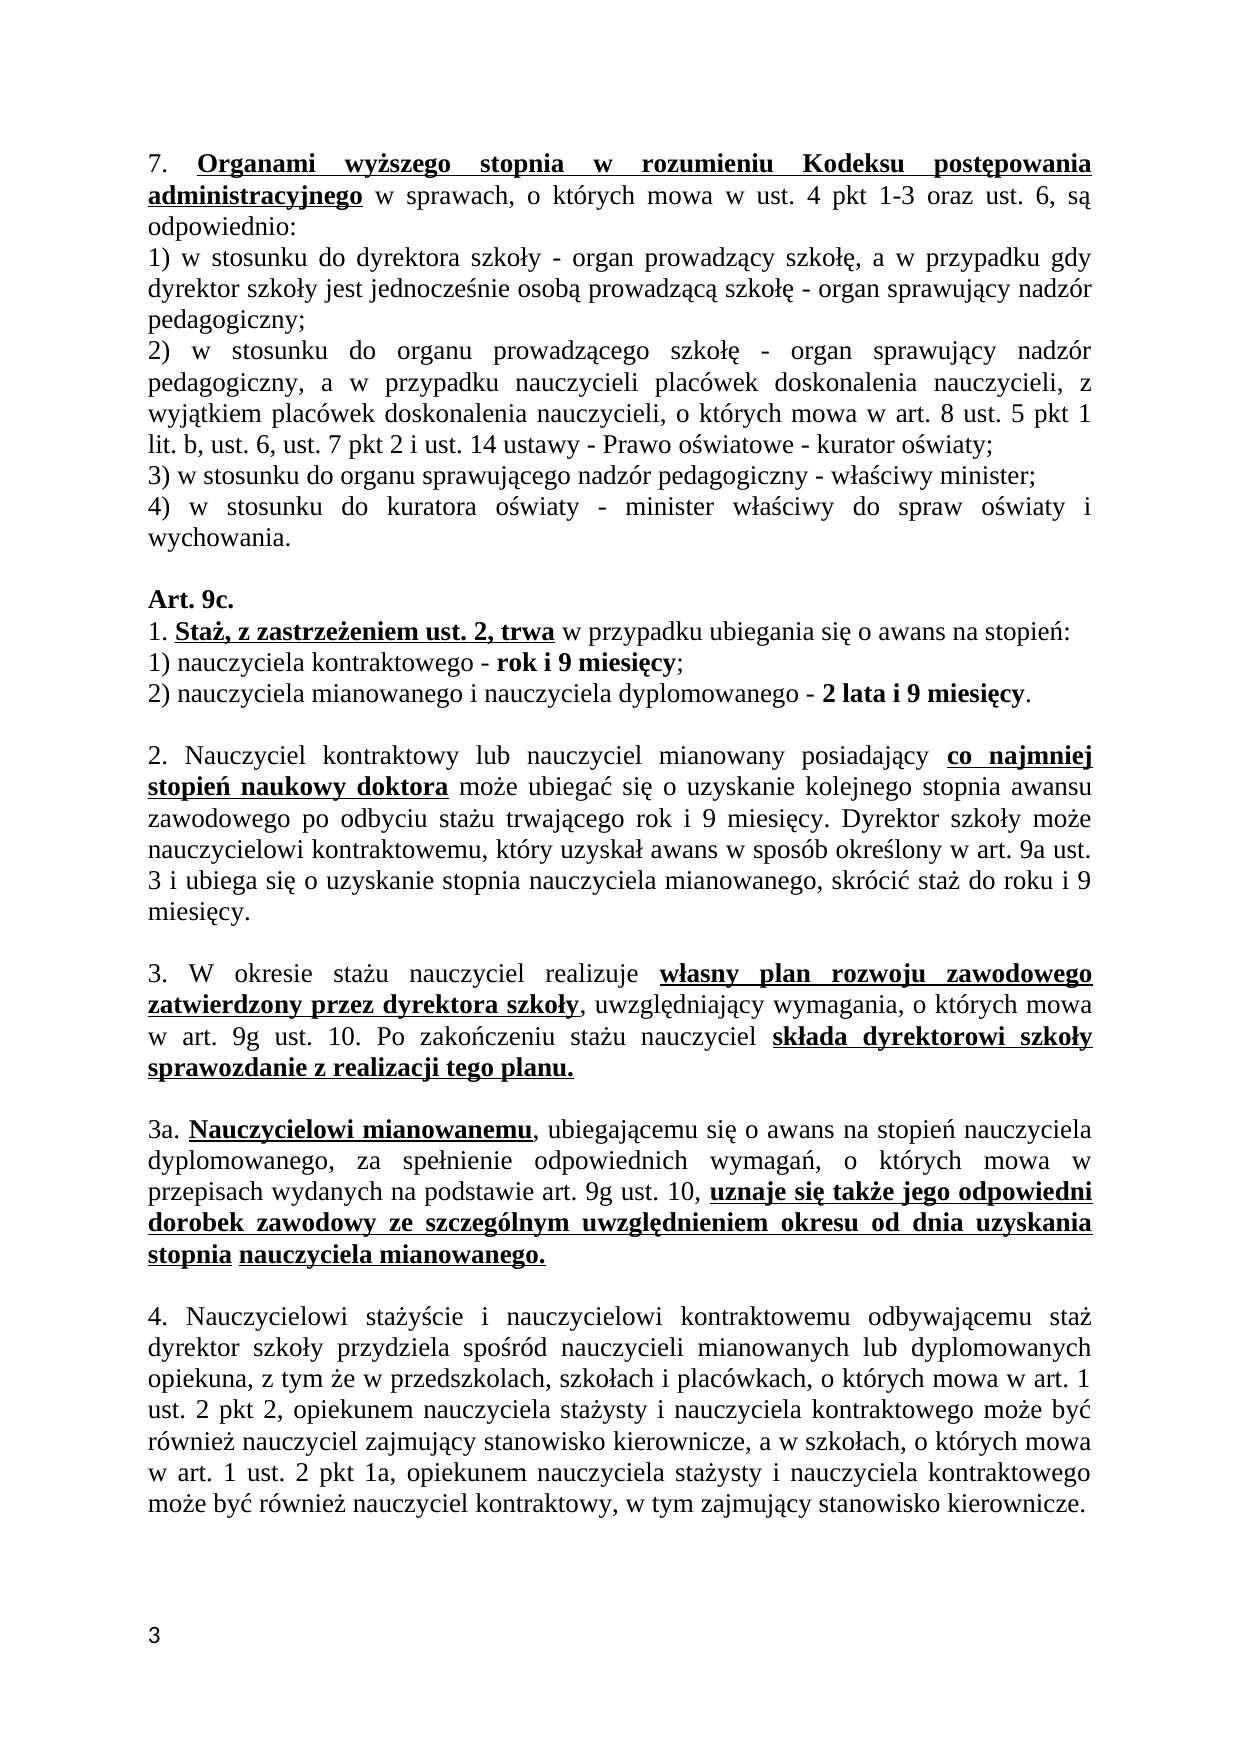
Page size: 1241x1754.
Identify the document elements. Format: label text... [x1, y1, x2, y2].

text 3a. Nauczycielowi mianowanemu, ubiegającemu się o awans na stopień nauczyciela dyplomowanego, za spełnienie odpowiednich wymagań, o których mowa w przepisach wydanych na podstawie art. 9g ust. 10, uznaje się także jego odpowiedni dorobek zawodowy ze szczególnym uwzględnieniem okresu od dnia uzyskania stopnia nauczyciela mianowanego. [148, 1235, 1093, 1269]
text 2) w stosunku do organu prowadzącego szkołę - organ sprawujący nadzór pedagogiczny, a w przypadku nauczycieli placówek doskonalenia nauczycieli, z wyjątkiem placówek doskonalenia nauczycieli, o których mowa w art. 8 ust. 5 pkt 1 lit. b, ust. 6, ust. 7 pkt 2 i ust. 14 ustawy - Prawo oświatowe - kurator oświaty; [148, 334, 1093, 459]
text Art. 9c. [148, 584, 1093, 615]
text 2) nauczyciela mianowanego i nauczyciela dyplomowanego - 2 lata i 9 miesięcy. [148, 677, 1093, 708]
text 3) w stosunku do organu sprawującego nadzór pedagogiczny - właściwy minister; [148, 459, 1093, 490]
text 1) nauczyciela kontraktowego - rok i 9 miesięcy; [148, 646, 1093, 677]
text 4. Nauczycielowi stażyście i nauczycielowi kontraktowemu odbywającemu staż dyrektor szkoły przydziela spośród nauczycieli mianowanych lub dyplomowanych opiekuna, z tym że w przedszkolach, szkołach i placówkach, o których mowa w art. 1 ust. 2 pkt 2, opiekunem nauczyciela stażysty i nauczyciela kontraktowego może być również nauczyciel zajmujący stanowisko kierownicze, a w szkołach, o których mowa w art. 1 ust. 2 pkt 1a, opiekunem nauczyciela stażysty i nauczyciela kontraktowego może być również nauczyciel kontraktowy, w tym zajmujący stanowisko kierownicze. [148, 1300, 1093, 1518]
text 2. Nauczyciel kontraktowy lub nauczyciel mianowany posiadający co najmniej stopień naukowy doktora może ubiegać się o uzyskanie kolejnego stopnia awansu zawodowego po odbyciu stażu trwającego rok i 9 miesięcy. Dyrektor szkoły może nauczycielowi kontraktowemu, który uzyskał awans w sposób określony w art. 9a ust. 3 i ubiega się o uzyskanie stopnia nauczyciela mianowanego, skrócić staż do roku i 9 miesięcy. [148, 739, 1093, 926]
text 1) w stosunku do dyrektora szkoły - organ prowadzący szkołę, a w przypadku gdy dyrektor szkoły jest jednocześnie osobą prowadzącą szkołę - organ sprawujący nadzór pedagogiczny; [148, 241, 1093, 334]
text 7. Organami wyższego stopnia w rozumieniu Kodeksu postępowania administracyjnego w sprawach, o których mowa w ust. 4 pkt 1-3 oraz ust. 6, są odpowiednio: [148, 148, 1093, 241]
text 3. W okresie stażu nauczyciel realizuje własny plan rozwoju zawodowego zatwierdzony przez dyrektora szkoły, uwzględniający wymagania, o których mowa w art. 9g ust. 10. Po zakończeniu stażu nauczyciel składa dyrektorowi szkoły sprawozdanie z realizacji tego planu. [148, 957, 1093, 1082]
text 4) w stosunku do kuratora oświaty - minister właściwy do spraw oświaty i wychowania. [148, 490, 1093, 552]
text 1. Staż, z zastrzeżeniem ust. 2, trwa w przypadku ubiegania się o awans na stopień: [148, 615, 1093, 646]
text 3a. Nauczycielowi mianowanemu, ubiegającemu się o awans na stopień nauczyciela dyplomowanego, za spełnienie odpowiednich wymagań, o których mowa w przepisach wydanych na podstawie art. 9g ust. 10, uznaje się także jego odpowiedni dorobek zawodowy ze szczególnym uwzględnieniem okresu od dnia uzyskania stopnia nauczyciela mianowanego. [148, 1113, 1093, 1234]
